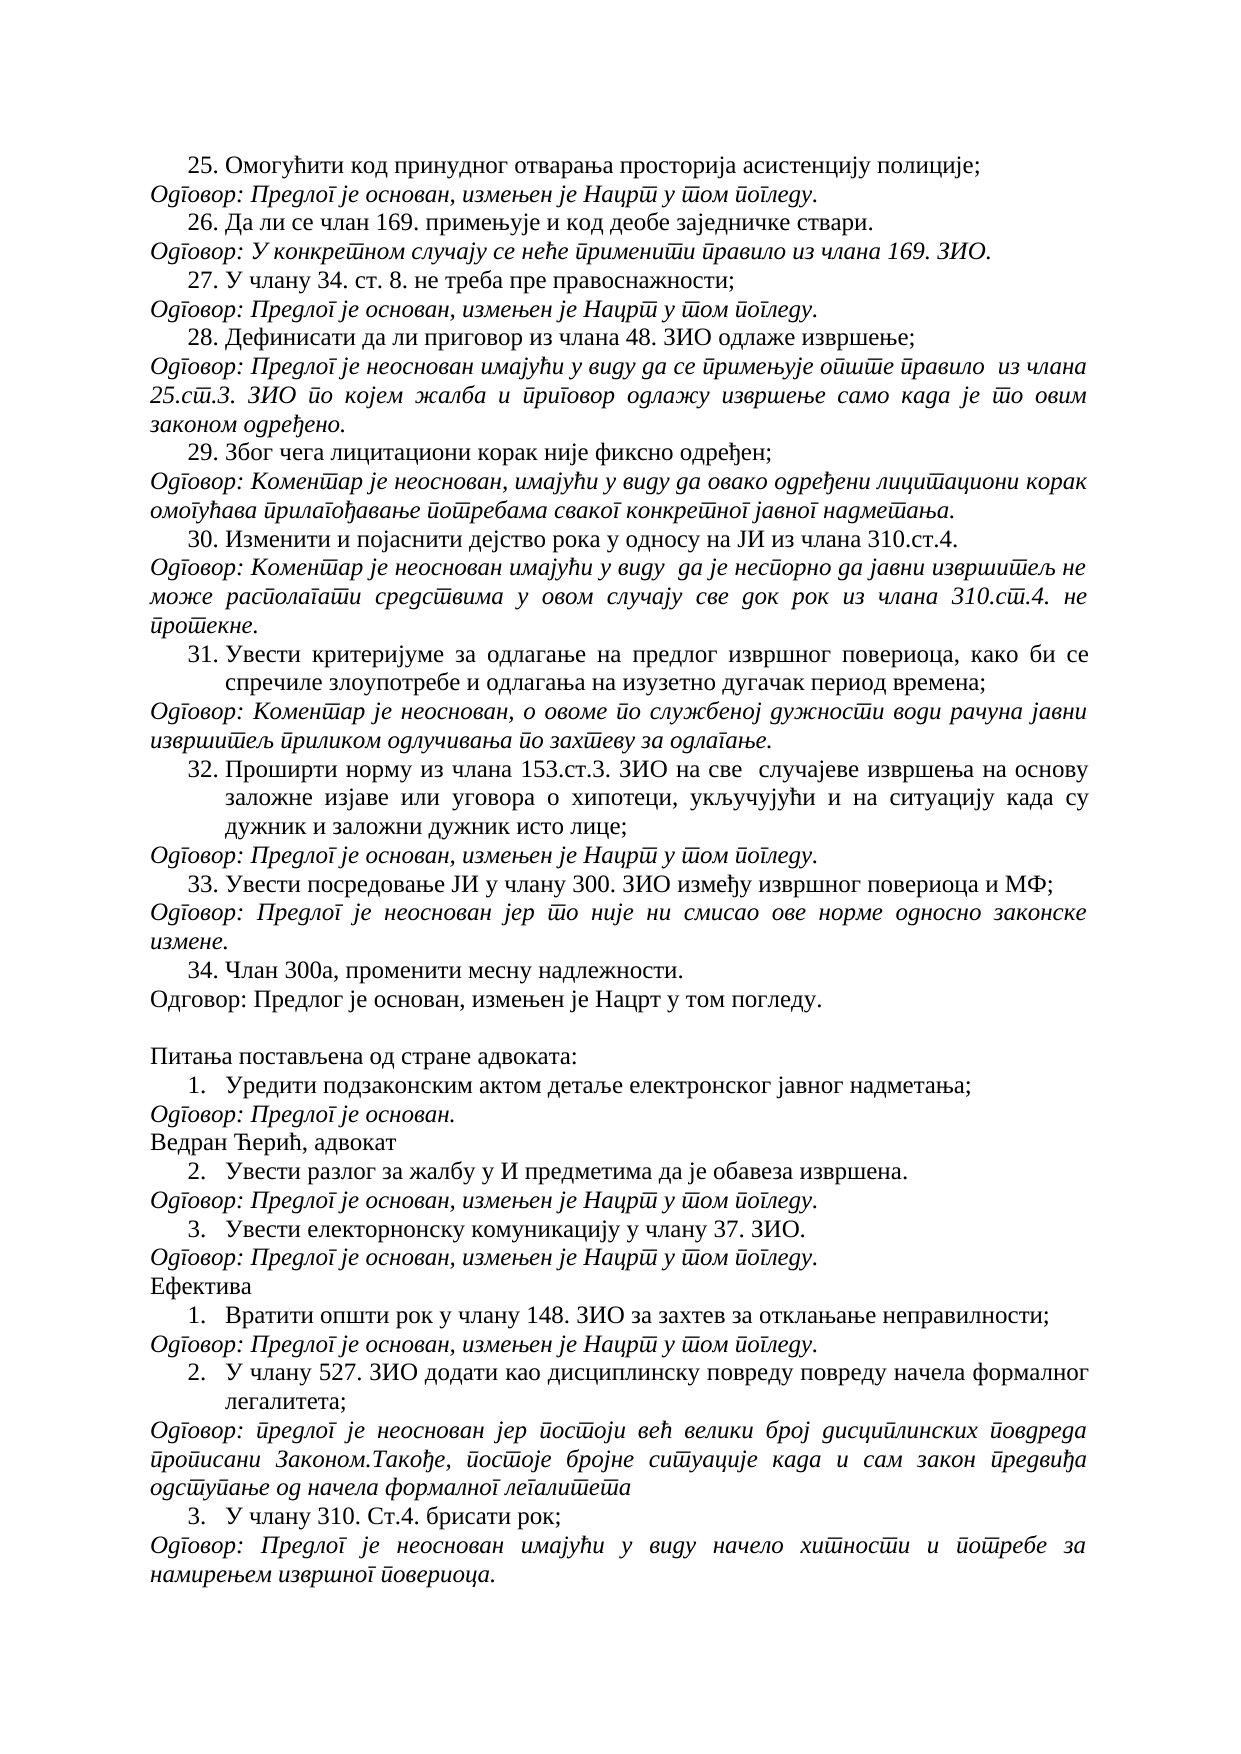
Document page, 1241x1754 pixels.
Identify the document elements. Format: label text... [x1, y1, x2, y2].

text Одговор: Коментар је неоснован, о овоме по службеној дужности води рачуна јавни извршитељ приликом одлучивања по захтеву за одлагање. [150, 696, 1090, 754]
list Члан 300а, променити месну надлежности. [187, 955, 1090, 984]
list У члану 34. ст. 8. не треба пре правоснажности; [187, 265, 1090, 294]
list Увести електорнонску комуникацију у члану 37. ЗИО. [187, 1214, 1090, 1242]
list Проширти норму из члана 153.ст.3. ЗИО на све случајеве извршења на основу заложне изјаве или уговора о хипотеци, укључујући и на ситуацију када су дужник и заложни дужник исто лице; [187, 754, 1090, 840]
text Одговор: Предлог је основан. [150, 1099, 1090, 1127]
text Ведран Ћерић, адвокат [150, 1127, 1090, 1156]
text Одговор: Предлог је основан, измењен је Нацрт у том погледу. [150, 840, 1090, 869]
text Одговор: Предлог је неоснован имајући у виду начело хитности и потребе за намирењем извршног повериоца. [150, 1530, 1090, 1587]
text Одговор: У конкретном случају се неће применити правило из члана 169. ЗИО. [150, 236, 1090, 265]
list У члану 527. ЗИО додати као дисциплинску повреду повреду начела формалног легалитета; [187, 1357, 1090, 1415]
text Одговор: Коментар је неоснован имајући у виду да је неспорно да јавни извршитељ не може располагати средствима у овом случају све док рок из члана 310.ст.4. не протекне. [150, 552, 1090, 639]
text Одговор: Предлог је основан, измењен је Нацрт у том погледу. [150, 1242, 1090, 1271]
list У члану 310. Ст.4. брисати рок; [187, 1501, 1090, 1530]
text Одговор: Предлог је основан, измењен је Нацрт у том погледу. [150, 984, 1090, 1012]
text Одговор: Предлог је неоснован јер то није ни смисао ове норме односно законске измене. [150, 897, 1090, 955]
list Увести разлог за жалбу у И предметима да је обавеза извршена. [187, 1156, 1090, 1185]
text Одговор: Предлог је основан, измењен је Нацрт у том погледу. [150, 1329, 1090, 1357]
list Вратити општи рок у члану 148. ЗИО за захтев за отклањање неправилности; [187, 1300, 1090, 1329]
list Уредити подзаконским актом детаље електронског јавног надметања; [187, 1070, 1090, 1099]
text Ефектива [150, 1271, 1090, 1300]
text Одговор: Предлог је неоснован имајући у виду да се примењује опште правило из члана 25.ст.3. ЗИО по којем жалба и приговор одлажу извршење само када је то овим законом одређено. [150, 351, 1090, 437]
list Изменити и појаснити дејство рока у односу на ЈИ из члана 310.ст.4. [187, 524, 1090, 552]
text Одговор: Предлог је основан, измењен је Нацрт у том погледу. [150, 179, 1090, 207]
list Због чега лицитациони корак није фиксно одређен; [187, 437, 1090, 466]
list Да ли се члан 169. примењује и код деобе заједничке ствари. [187, 207, 1090, 236]
list Увести посредовање ЈИ у члану 300. ЗИО између извршног повериоца и МФ; [187, 869, 1090, 897]
list Омогућити код принудног отварања просторија асистенцију полиције; [187, 150, 1090, 179]
list Увести критеријуме за одлагање на предлог извршног повериоца, како би се спречиле злоупотребе и одлагања на изузетно дугачак период времена; [187, 639, 1090, 696]
text Одговор: Предлог је основан, измењен је Нацрт у том погледу. [150, 1185, 1090, 1214]
text Питања постављена од стране адвоката: [150, 1041, 1090, 1070]
text Одговор: Коментар је неоснован, имајући у виду да овако одређени лицитациони корак омогућава прилагођавање потребама сваког конкретног јавног надметања. [150, 466, 1090, 524]
text Одговор: предлог је неоснован јер постоји већ велики број дисциплинских повдреда прописани Законом.Такође, постоје бројне ситуације када и сам закон предвиђа одступање од начела формалног легалитета [150, 1415, 1090, 1501]
list Дефинисати да ли приговор из члана 48. ЗИО одлаже извршење; [187, 322, 1090, 351]
text Одговор: Предлог је основан, измењен је Нацрт у том погледу. [150, 294, 1090, 322]
